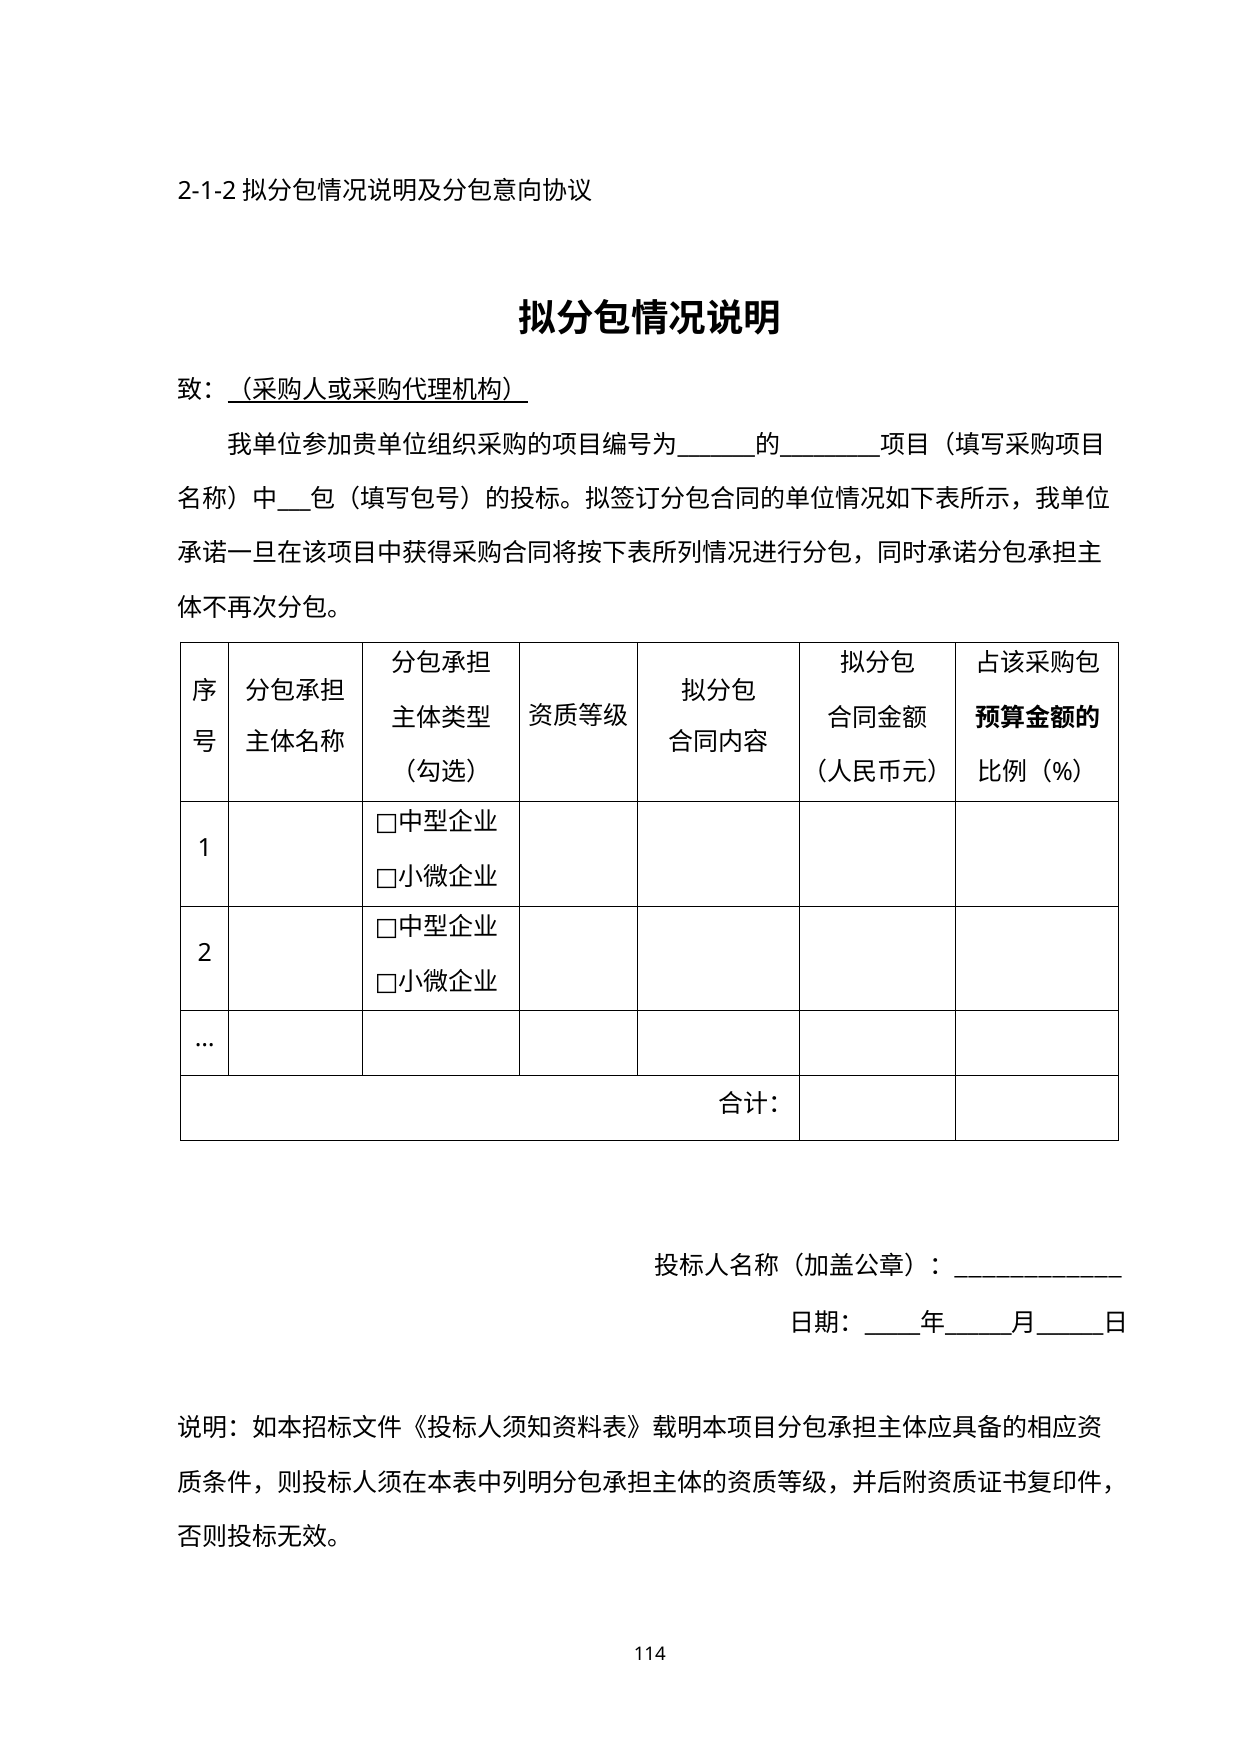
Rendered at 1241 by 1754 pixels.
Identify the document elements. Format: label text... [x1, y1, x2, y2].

table_cell [956, 907, 1118, 1010]
table_cell [800, 802, 955, 906]
table_cell [638, 907, 799, 1010]
text 致：（采购人或采购代理机构） [177, 370, 1122, 406]
table_cell [229, 907, 362, 1010]
table_cell [956, 1011, 1118, 1075]
text 拟分包情况说明 [177, 288, 1122, 343]
table_header 分包承担 主体名称 [229, 643, 362, 801]
table_header 资质等级 [520, 643, 637, 801]
table_cell [956, 1076, 1118, 1139]
table_cell □中型企业 □小微企业 [363, 802, 519, 906]
table_cell [520, 802, 637, 906]
table_cell 1 [181, 802, 228, 906]
table_cell [800, 1076, 955, 1139]
table_header 拟分包 合同金额 （人民币元） [800, 643, 955, 801]
table_header 拟分包 合同内容 [638, 643, 799, 801]
table_cell [638, 1011, 799, 1075]
text 我单位参加贵单位组织采购的项目编号为_______的_________项目（填写采购项目名称）中___包（填写包号）的投标。拟签订分包合同的单位情况如下表所示，我单位承诺一旦在该项目中获得采购合同将按下表所列情况进行分包，同时承诺分包承担主体不再次分包。 [177, 424, 1122, 623]
table_cell [229, 1011, 362, 1075]
text 2-1-2 拟分包情况说明及分包意向协议 [177, 170, 1122, 206]
table_header 序号 [181, 643, 228, 801]
table_cell [800, 907, 955, 1010]
table_cell [229, 802, 362, 906]
text 投标人名称（加盖公章）：____________ [177, 1245, 1122, 1281]
table_header 占该采购包 预算金额的 比例（%） [956, 643, 1118, 801]
table_cell 合计： [181, 1076, 799, 1139]
table_cell [638, 802, 799, 906]
table_cell [520, 907, 637, 1010]
table_cell [956, 802, 1118, 906]
table_cell □中型企业 □小微企业 [363, 907, 519, 1010]
table_cell … [181, 1011, 228, 1075]
table_header 分包承担 主体类型 （勾选） [363, 643, 519, 801]
table_cell [363, 1011, 519, 1075]
table_cell [800, 1011, 955, 1075]
text 说明：如本招标文件《投标人须知资料表》载明本项目分包承担主体应具备的相应资质条件，则投标人须在本表中列明分包承担主体的资质等级，并后附资质证书复印件，否则投标无效。 [177, 1408, 1122, 1553]
table_cell 2 [181, 907, 228, 1010]
text 日期：_____年______月______日 [177, 1302, 1128, 1338]
table_cell [520, 1011, 637, 1075]
